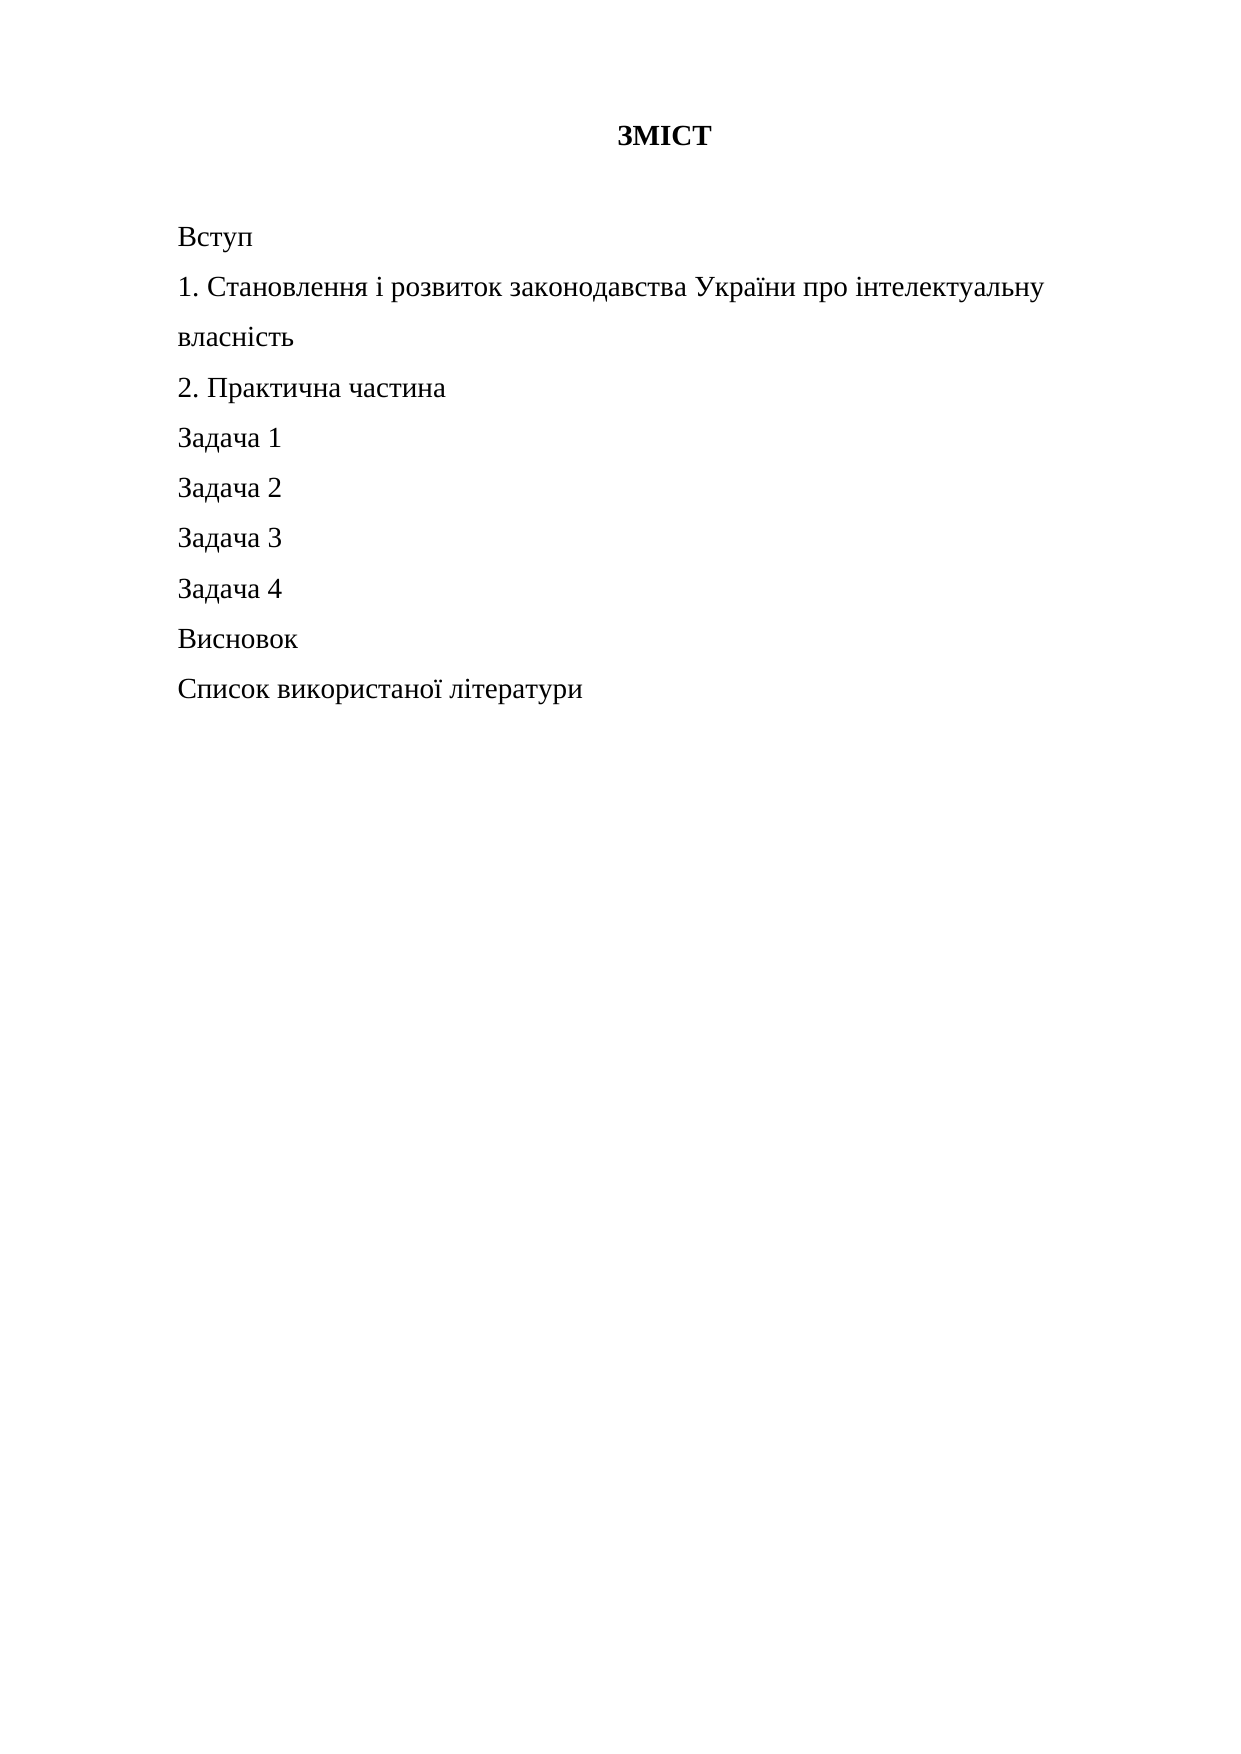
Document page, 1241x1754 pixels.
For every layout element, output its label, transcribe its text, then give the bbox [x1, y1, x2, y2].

list Становлення і розвиток законодавства України про інтелектуальну власність [177, 269, 1152, 353]
list Задача 4 [177, 571, 1152, 604]
text Вступ [177, 219, 1152, 252]
list Задача 1 [177, 420, 1152, 453]
list Задача 3 [177, 521, 1152, 554]
list Висновок [177, 621, 1152, 655]
text ЗМІСТ [177, 118, 1152, 152]
list Список використаної літератури [177, 672, 1152, 705]
list Задача 2 [177, 470, 1152, 504]
list Практична частина [177, 370, 1152, 403]
